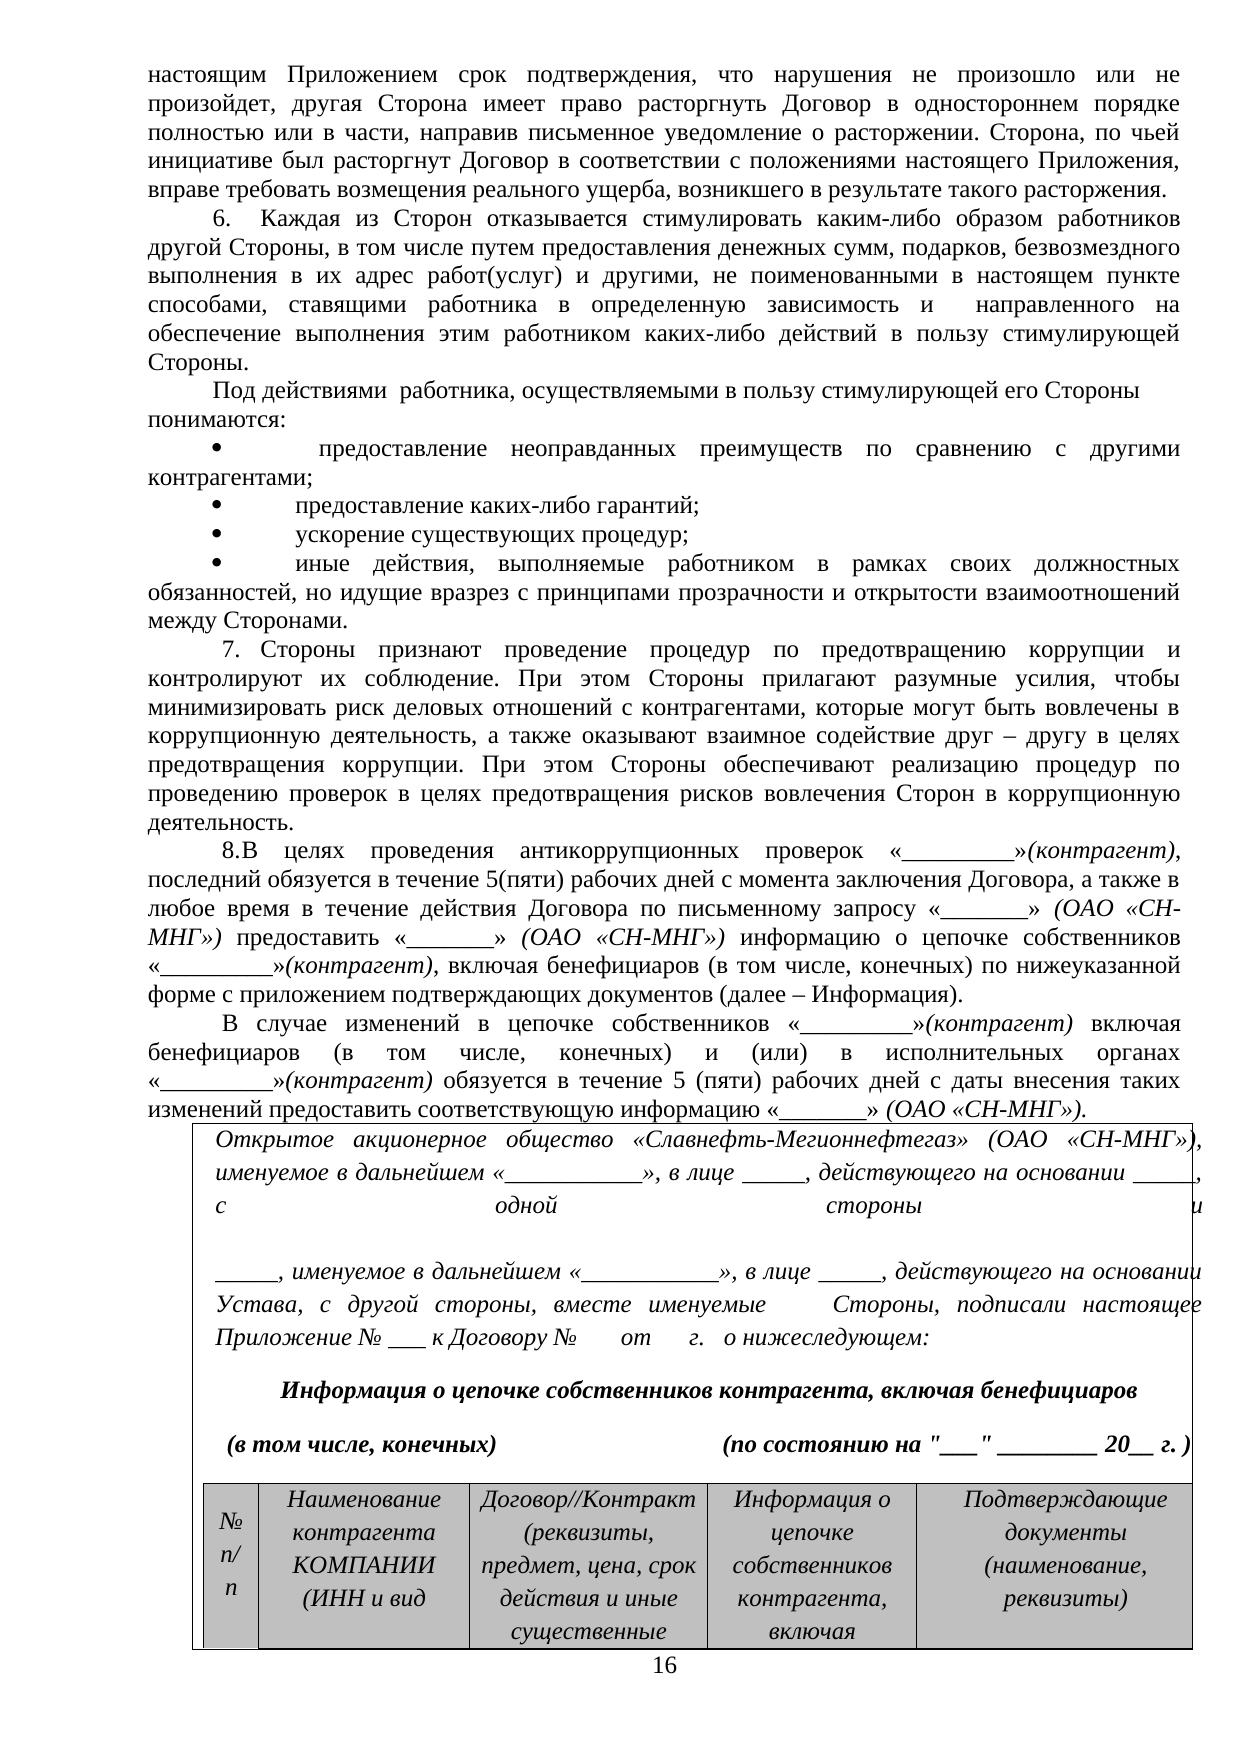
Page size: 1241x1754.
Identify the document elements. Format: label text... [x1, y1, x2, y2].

list предоставление неоправданных преимуществ по сравнению с другими контрагентами; [148, 433, 1181, 490]
text В случае изменений в цепочке собственников «_________»(контрагент) включая бенефициаров (в том числе, конечных) и (или) в исполнительных органах «_________»(контрагент) обязуется в течение 5 (пяти) рабочих дней с даты внесения таких изменений предоставить соответствующую информацию «_______» (ОАО «СН-МНГ»). [148, 1008, 1181, 1123]
list иные действия, выполняемые работником в рамках своих должностных обязанностей, но идущие вразрез с принципами прозрачности и открытости взаимоотношений между Сторонами. [148, 548, 1181, 634]
list Каждая из Сторон отказывается стимулировать каким-либо образом работников другой Стороны, в том числе путем предоставления денежных сумм, подарков, безвозмездного выполнения в их адрес работ(услуг) и другими, не поименованными в настоящем пункте способами, ставящими работника в определенную зависимость и направленного на обеспечение выполнения этим работником каких-либо действий в пользу стимулирующей Стороны. [148, 203, 1181, 375]
list ускорение существующих процедур; [148, 519, 1181, 548]
list предоставление каких-либо гарантий; [148, 490, 1181, 519]
list Стороны признают проведение процедур по предотвращению коррупции и контролируют их соблюдение. При этом Стороны прилагают разумные усилия, чтобы минимизировать риск деловых отношений с контрагентами, которые могут быть вовлечены в коррупционную деятельность, а также оказывают взаимное содействие друг – другу в целях предотвращения коррупции. При этом Стороны обеспечивают реализацию процедур по проведению проверок в целях предотвращения рисков вовлечения Сторон в коррупционную деятельность. [148, 634, 1181, 835]
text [148, 59, 1181, 203]
list В целях проведения антикоррупционных проверок «_________»(контрагент), последний обязуется в течение 5(пяти) рабочих дней с момента заключения Договора, а также в любое время в течение действия Договора по письменному запросу «_______» (ОАО «СН-МНГ») предоставить «_______» (ОАО «СН-МНГ») информацию о цепочке собственников «_________»(контрагент), включая бенефициаров (в том числе, конечных) по нижеуказанной форме с приложением подтверждающих документов (далее – Информация). [148, 835, 1181, 1008]
text Под действиями работника, осуществляемыми в пользу стимулирующей его Стороны понимаются: [148, 375, 1181, 433]
table_header [193, 1124, 1192, 1649]
